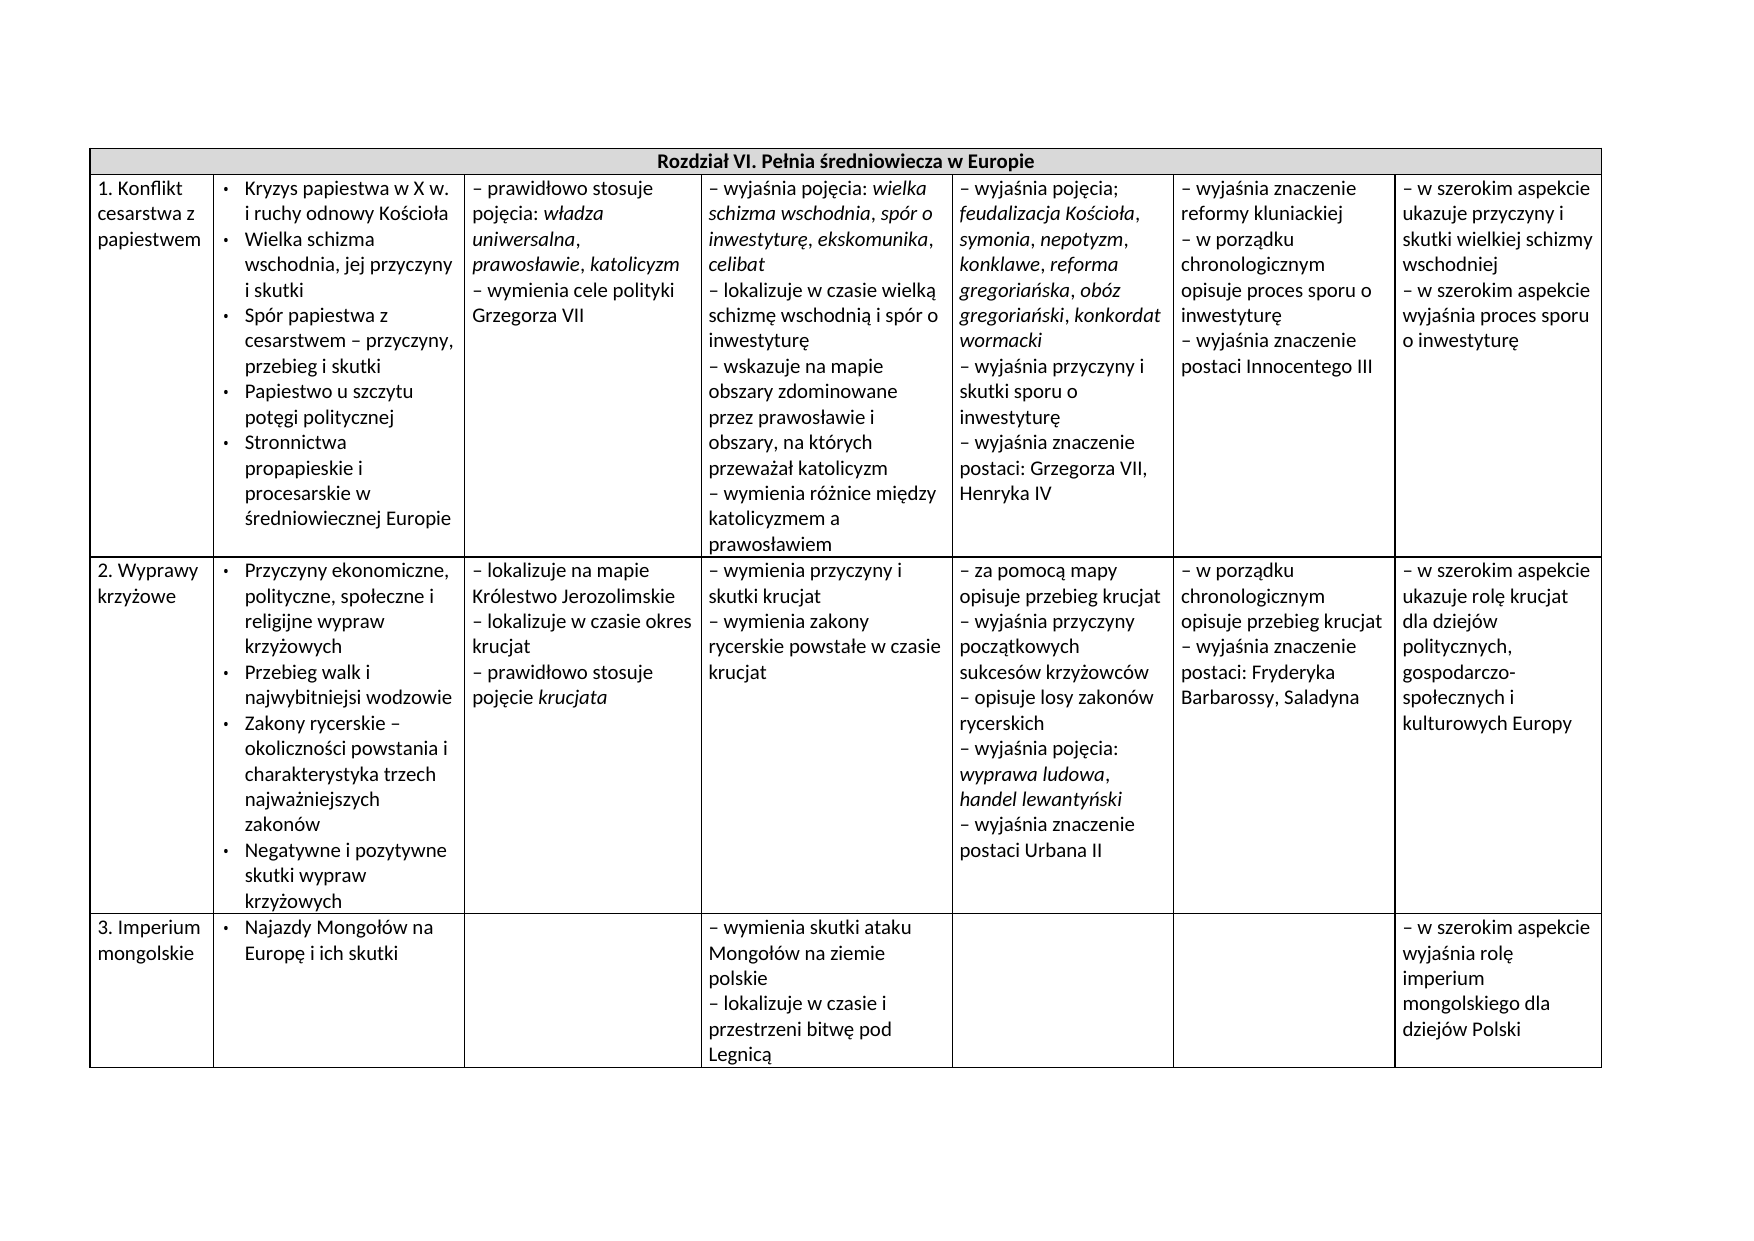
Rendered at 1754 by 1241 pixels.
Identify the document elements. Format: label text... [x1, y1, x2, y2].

table_cell 3. Imperium mongolskie [91, 914, 213, 1067]
table_cell Przyczyny ekonomiczne, polityczne, społeczne i religijne wypraw krzyżowych Przebieg walk i najwybitniejsi wodzowie Zakony rycerskie – okoliczności powstania i charakterystyka trzech najważniejszych zakonów Negatywne i pozytywne skutki wypraw krzyżowych [214, 558, 464, 913]
table_cell Rozdział VI. Pełnia średniowiecza w Europie [91, 149, 1601, 174]
table_cell 2. Wyprawy krzyżowe [91, 558, 213, 913]
table_cell – wyjaśnia pojęcia; feudalizacja Kościoła, symonia, nepotyzm, konklawe, reforma gregoriańska, obóz gregoriański, konkordat wormacki – wyjaśnia przyczyny i skutki sporu o inwestyturę – wyjaśnia znaczenie postaci: Grzegorza VII, Henryka IV [953, 175, 1173, 556]
table_cell – wyjaśnia pojęcia: wielka schizma wschodnia, spór o inwestyturę, ekskomunika, celibat – lokalizuje w czasie wielką schizmę wschodnią i spór o inwestyturę – wskazuje na mapie obszary zdominowane przez prawosławie i obszary, na których przeważał katolicyzm – wymienia różnice między katolicyzmem a prawosławiem [702, 175, 952, 556]
table_cell – wymienia przyczyny i skutki krucjat – wymienia zakony rycerskie powstałe w czasie krucjat [702, 558, 952, 913]
table_cell – wymienia skutki ataku Mongołów na ziemie polskie – lokalizuje w czasie i przestrzeni bitwę pod Legnicą [702, 914, 952, 1067]
table_cell Najazdy Mongołów na Europę i ich skutki [214, 914, 464, 1067]
table_cell – w porządku chronologicznym opisuje przebieg krucjat – wyjaśnia znaczenie postaci: Fryderyka Barbarossy, Saladyna [1174, 558, 1394, 913]
table_cell [465, 914, 701, 1067]
table_cell – w szerokim aspekcie wyjaśnia rolę imperium mongolskiego dla dziejów Polski [1396, 914, 1601, 1067]
table_cell [953, 914, 1173, 1067]
table_cell Kryzys papiestwa w X w. i ruchy odnowy Kościoła Wielka schizma wschodnia, jej przyczyny i skutki Spór papiestwa z cesarstwem – przyczyny, przebieg i skutki Papiestwo u szczytu potęgi politycznej Stronnictwa propapieskie i procesarskie w średniowiecznej Europie [214, 175, 464, 556]
table_cell – w szerokim aspekcie ukazuje przyczyny i skutki wielkiej schizmy wschodniej – w szerokim aspekcie wyjaśnia proces sporu o inwestyturę [1396, 175, 1601, 556]
table_cell – lokalizuje na mapie Królestwo Jerozolimskie – lokalizuje w czasie okres krucjat – prawidłowo stosuje pojęcie krucjata [465, 558, 701, 913]
table_cell – wyjaśnia znaczenie reformy kluniackiej – w porządku chronologicznym opisuje proces sporu o inwestyturę – wyjaśnia znaczenie postaci Innocentego III [1174, 175, 1394, 556]
table_cell – za pomocą mapy opisuje przebieg krucjat – wyjaśnia przyczyny początkowych sukcesów krzyżowców – opisuje losy zakonów rycerskich – wyjaśnia pojęcia: wyprawa ludowa, handel lewantyński – wyjaśnia znaczenie postaci Urbana II [953, 558, 1173, 913]
table_cell – w szerokim aspekcie ukazuje rolę krucjat dla dziejów politycznych, gospodarczo-społecznych i kulturowych Europy [1396, 558, 1601, 913]
table_cell [1174, 914, 1394, 1067]
table_cell – prawidłowo stosuje pojęcia: władza uniwersalna, prawosławie, katolicyzm – wymienia cele polityki Grzegorza VII [465, 175, 701, 556]
table_cell 1. Konflikt cesarstwa z papiestwem [91, 175, 213, 556]
